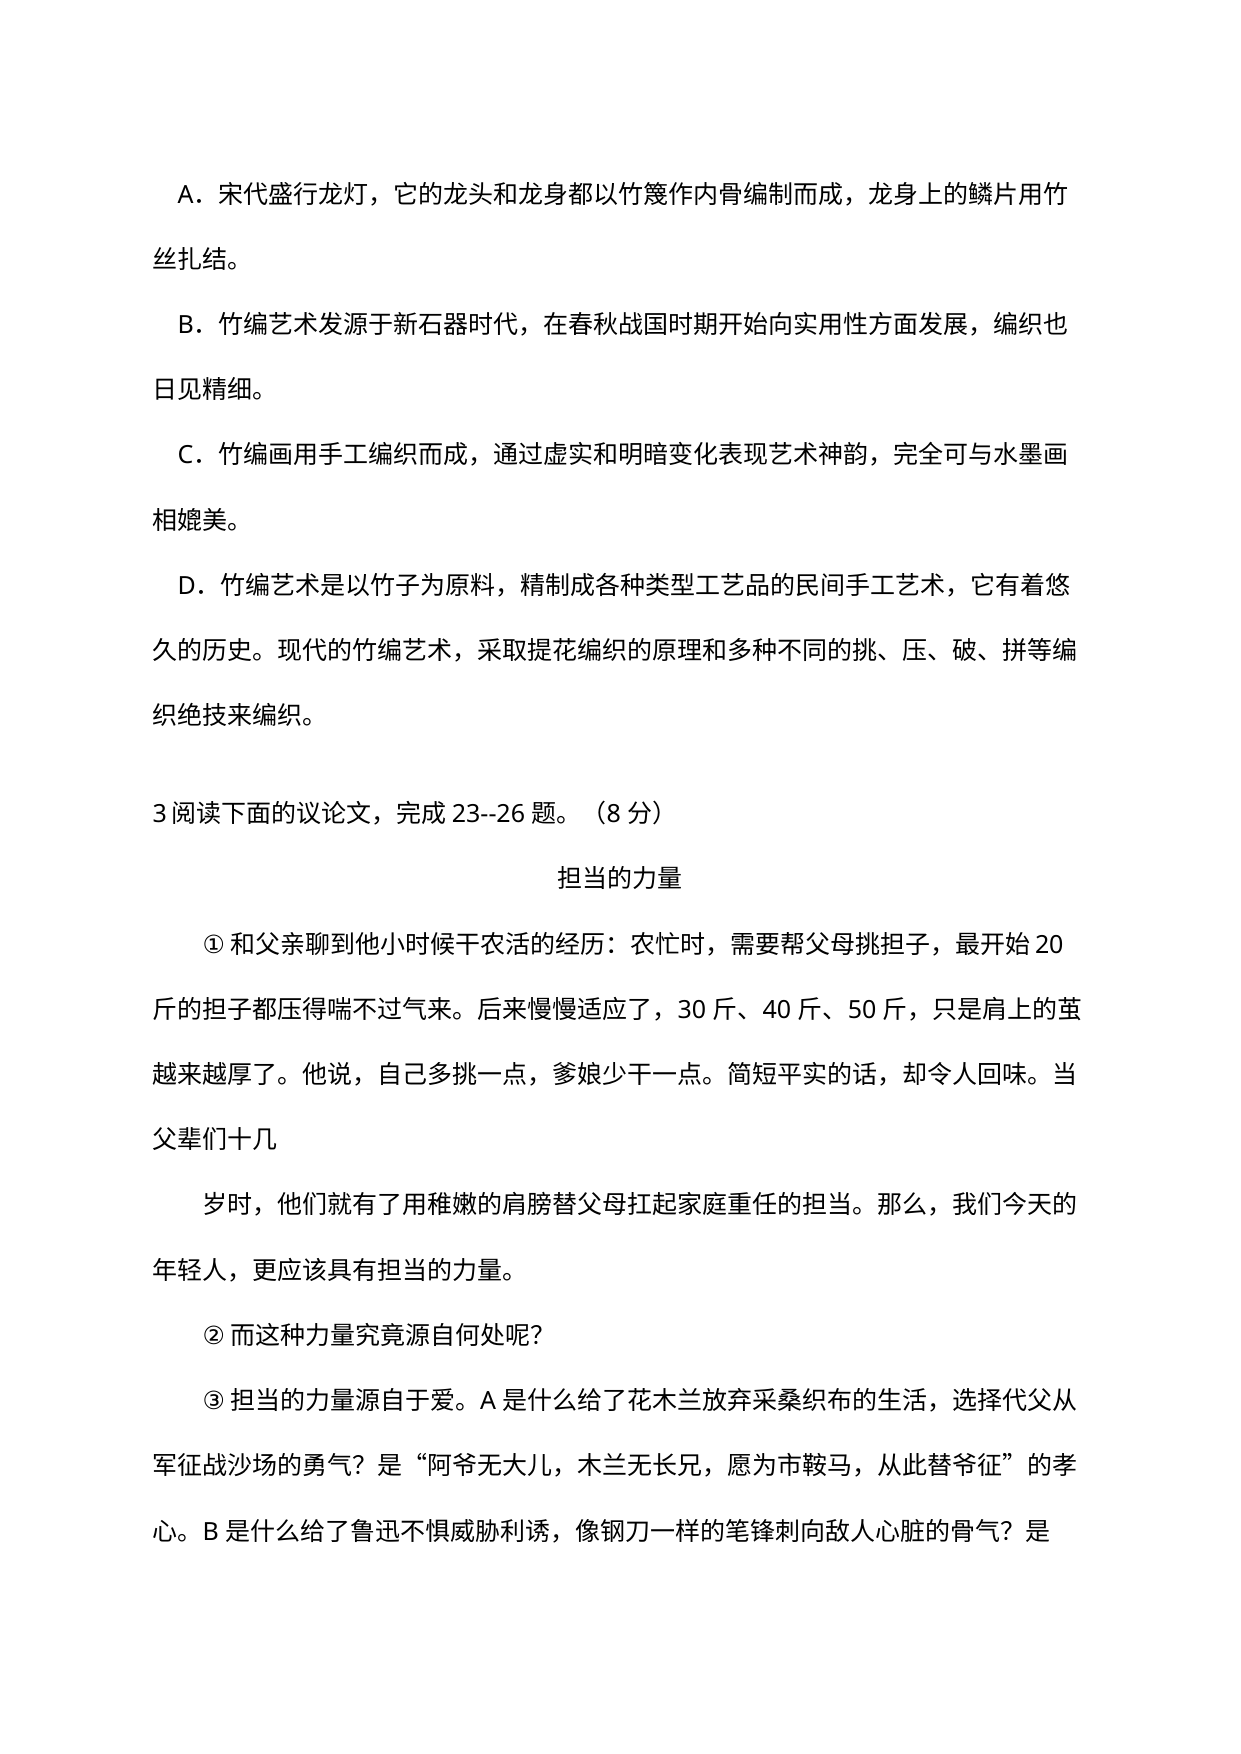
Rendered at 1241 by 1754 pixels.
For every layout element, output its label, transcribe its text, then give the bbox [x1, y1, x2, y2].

text ②而这种力量究竟源自何处呢？ [152, 1301, 1088, 1366]
text C．竹编画用手工编织而成，通过虚实和明暗变化表现艺术神韵，完全可与水墨画相媲美。 [152, 421, 1088, 551]
text 担当的力量 [152, 844, 1088, 909]
text 岁时，他们就有了用稚嫩的肩膀替父母扛起家庭重任的担当。那么，我们今天的年轻人，更应该具有担当的力量。 [152, 1170, 1088, 1301]
text 3阅读下面的议论文，完成23--26 题。（8 分） [152, 779, 1088, 844]
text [152, 1366, 1088, 1562]
text B．竹编艺术发源于新石器时代，在春秋战国时期开始向实用性方面发展，编织也日见精细。 [152, 290, 1088, 421]
text ①和父亲聊到他小时候干农活的经历：农忙时，需要帮父母挑担子，最开始20 斤的担子都压得喘不过气来。后来慢慢适应了，30 斤、40 斤、50 斤，只是肩上的茧越来越厚了。他说，自己多挑一点，爹娘少干一点。简短平实的话，却令人回味。当父辈们十几 [152, 909, 1088, 1170]
text A．宋代盛行龙灯，它的龙头和龙身都以竹篾作内骨编制而成，龙身上的鳞片用竹丝扎结。 [152, 160, 1088, 290]
text D．竹编艺术是以竹子为原料，精制成各种类型工艺品的民间手工艺术，它有着悠久的历史。现代的竹编艺术，采取提花编织的原理和多种不同的挑、压、破、拼等编织绝技来编织。 [152, 551, 1088, 747]
